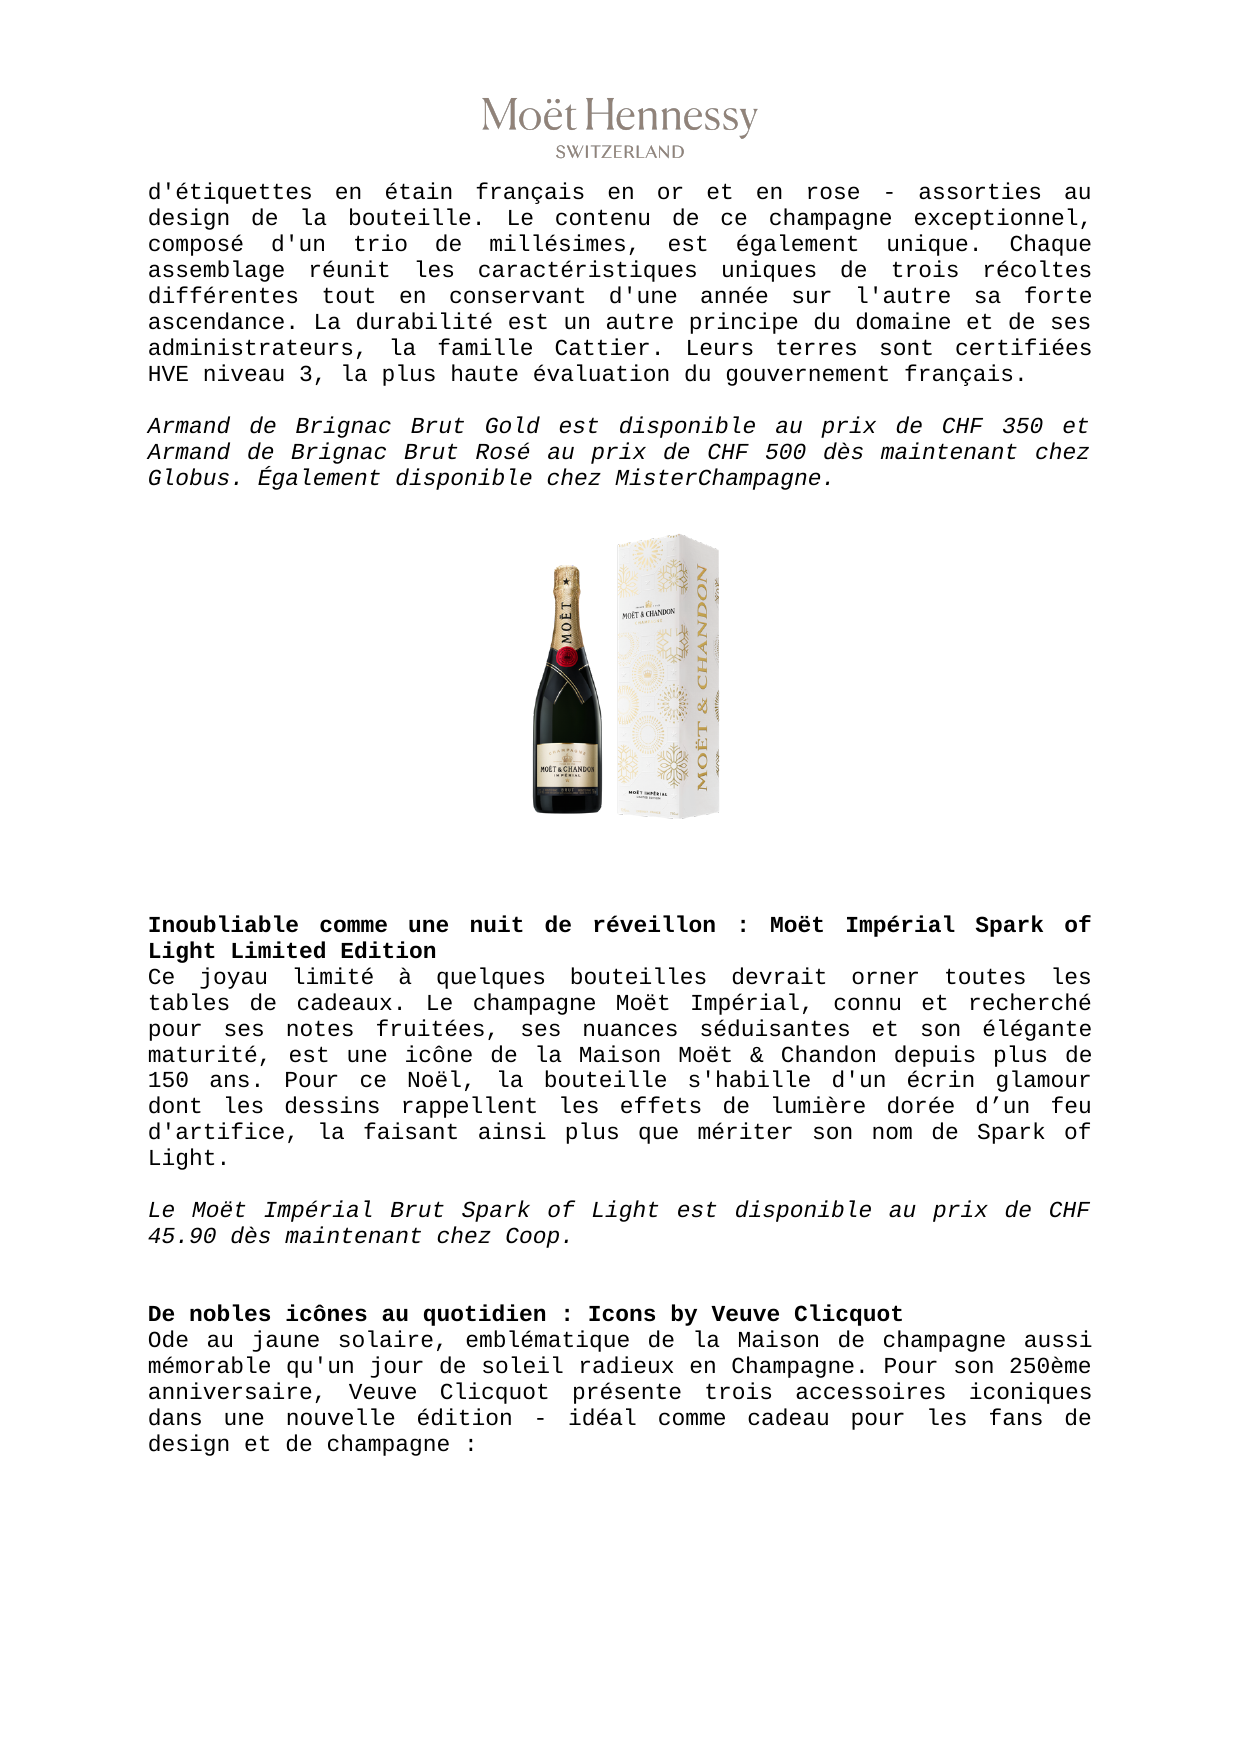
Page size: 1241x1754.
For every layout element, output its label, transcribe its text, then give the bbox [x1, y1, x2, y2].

text De nobles icônes au quotidien : Icons by Veuve Clicquot [148, 1302, 1093, 1328]
text Armand de Brignac Brut Gold est disponible au prix de CHF 350 et Armand de Brignac Brut Rosé au prix de CHF 500 dès maintenant chez Globus. Également disponible chez MisterChampagne. [148, 414, 1093, 492]
picture [452, 73, 788, 181]
text Ode au jaune solaire, emblématique de la Maison de champagne aussi mémorable qu'un jour de soleil radieux en Champagne. Pour son 250ème anniversaire, Veuve Clicquot présente trois accessoires iconiques dans une nouvelle édition - idéal comme cadeau pour les fans de design et de champagne : [148, 1328, 1093, 1458]
text Le Moët Impérial Brut Spark of Light est disponible au prix de CHF 45.90 dès maintenant chez Coop. [148, 1198, 1093, 1250]
text Inoubliable comme une nuit de réveillon : Moët Impérial Spark of Light Limited Edition [148, 913, 1093, 965]
picture [481, 517, 759, 888]
text Ce joyau limité à quelques bouteilles devrait orner toutes les tables de cadeaux. Le champagne Moët Impérial, connu et recherché pour ses notes fruitées, ses nuances séduisantes et son élégante maturité, est une icône de la Maison Moët & Chandon depuis plus de 150 ans. Pour ce Noël, la bouteille s'habille d'un écrin glamour dont les dessins rappellent les effets de lumière dorée d’un feu d'artifice, la faisant ainsi plus que mériter son nom de Spark of Light. [148, 965, 1093, 1173]
